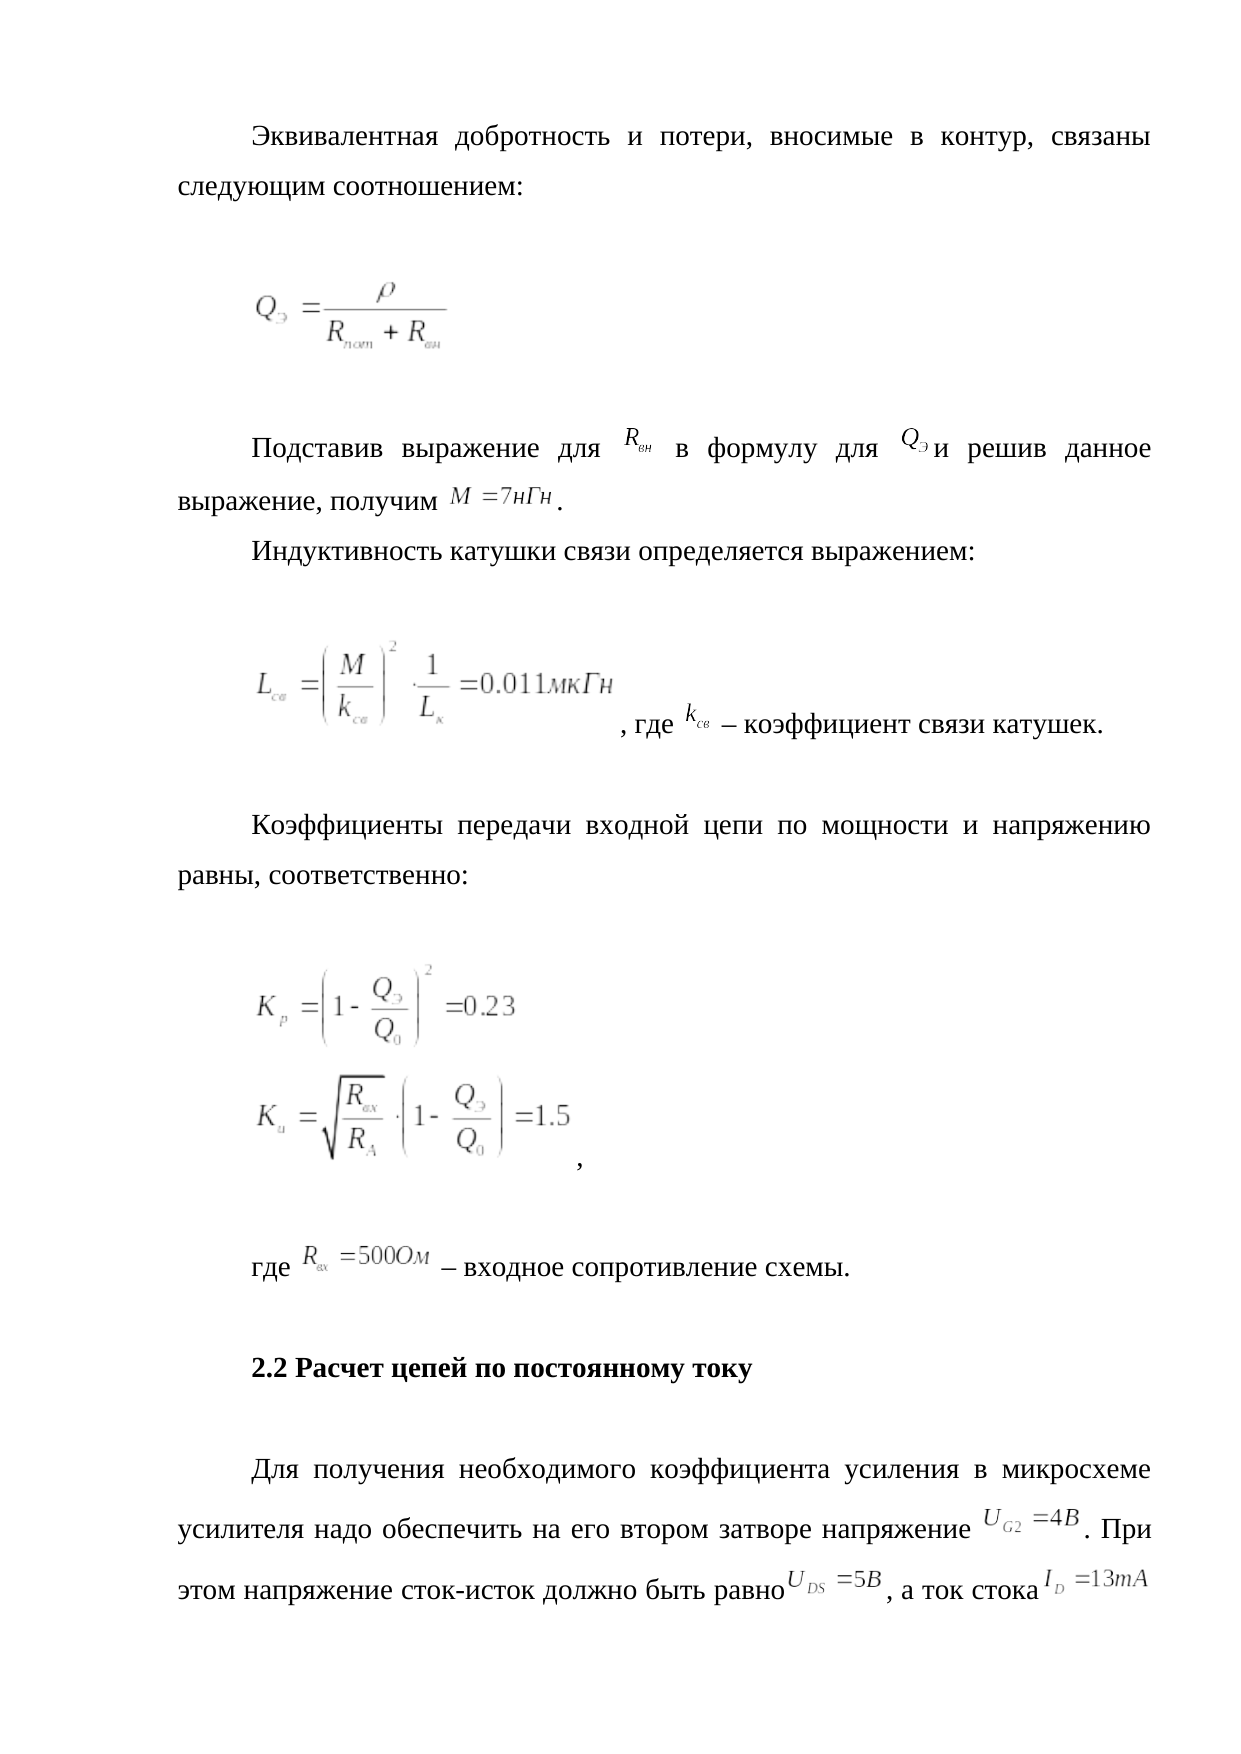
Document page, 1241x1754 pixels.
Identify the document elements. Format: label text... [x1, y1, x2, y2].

text Коэффициенты передачи входной цепи по мощности и напряжению равны, соответственно: [177, 807, 1152, 891]
text 2.2 Расчет цепей по постоянному току [177, 1350, 1152, 1384]
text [177, 1451, 1152, 1605]
text , [177, 1069, 1152, 1172]
text где – входное сопротивление схемы. [177, 1239, 1152, 1283]
text Подставив выражение для в формулу для и решив данное выражение, получим . [177, 420, 1152, 516]
text Индуктивность катушки связи определяется выражением: [177, 533, 1152, 566]
text Эквивалентная добротность и потери, вносимые в контур, связаны следующим соотношением: [177, 118, 1152, 202]
text , где – коэффициент связи катушек. [177, 633, 1152, 740]
